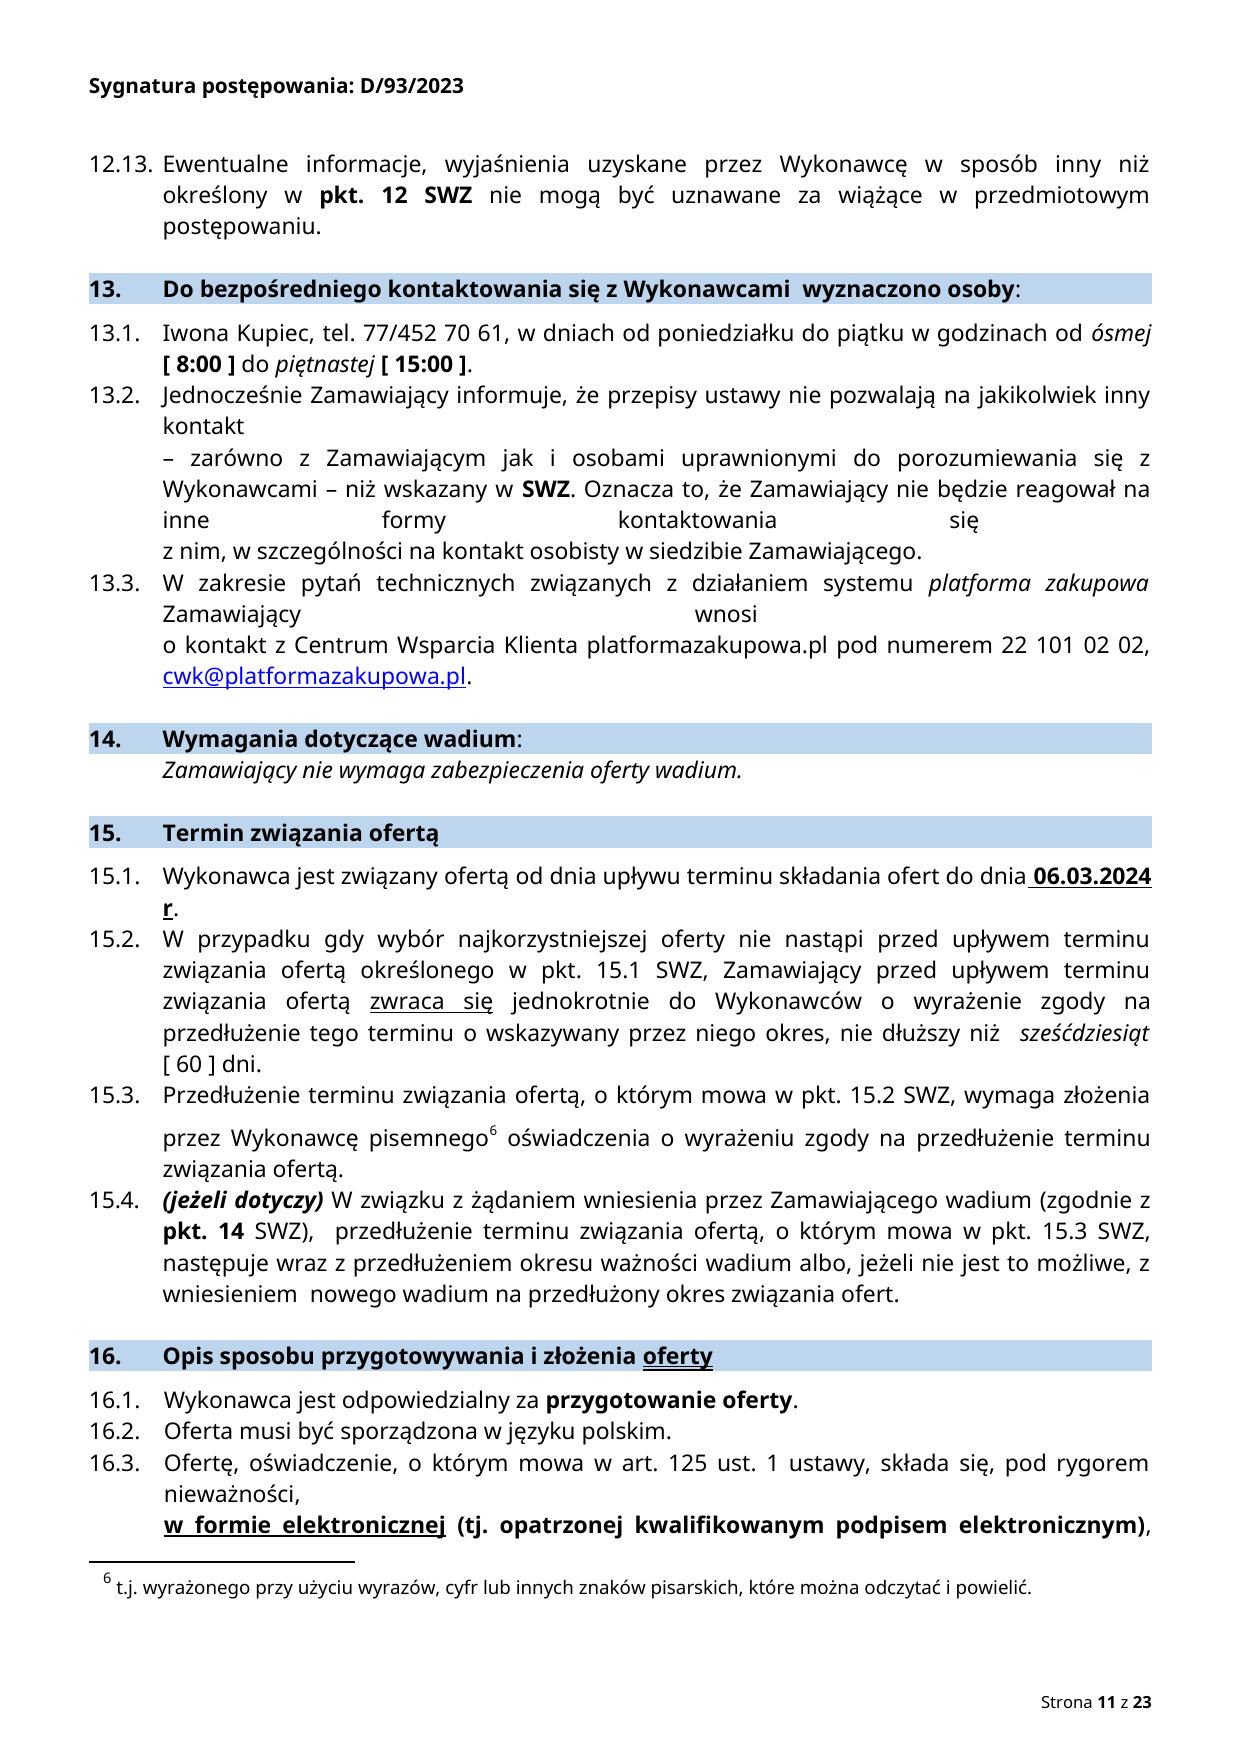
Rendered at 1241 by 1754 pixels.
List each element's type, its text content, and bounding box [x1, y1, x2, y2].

list Do bezpośredniego kontaktowania się z Wykonawcami wyznaczono osoby: [89, 273, 1152, 304]
list Termin związania ofertą [89, 816, 1152, 848]
list W zakresie pytań technicznych związanych z działaniem systemu platforma zakupowa Zamawiający wnosi o kontakt z Centrum Wsparcia Klienta platformazakupowa.pl pod numerem 22 101 02 02, cwk@platformazakupowa.pl. [89, 566, 1152, 691]
list Ewentualne informacje, wyjaśnienia uzyskane przez Wykonawcę w sposób inny niż określony w pkt. 12 SWZ nie mogą być uznawane za wiążące w przedmiotowym postępowaniu. [89, 148, 1150, 241]
list Oferta musi być sporządzona w języku polskim. [89, 1415, 1152, 1446]
list (jeżeli dotyczy) W związku z żądaniem wniesienia przez Zamawiającego wadium (zgodnie z pkt. 14 SWZ), przedłużenie terminu związania ofertą, o którym mowa w pkt. 15.3 SWZ, następuje wraz z przedłużeniem okresu ważności wadium albo, jeżeli nie jest to możliwe, z wniesieniem nowego wadium na przedłużony okres związania ofert. [89, 1184, 1152, 1309]
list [89, 1446, 1152, 1540]
list Wykonawca jest związany ofertą od dnia upływu terminu składania ofert do dnia 06.03.2024 r. [89, 860, 1152, 923]
list Przedłużenie terminu związania ofertą, o którym mowa w pkt. 15.2 SWZ, wymaga złożenia przez Wykonawcę pisemnego oświadczenia o wyrażeniu zgody na przedłużenie terminu związania ofertą. [89, 1079, 1152, 1184]
list W przypadku gdy wybór najkorzystniejszej oferty nie nastąpi przed upływem terminu związania ofertą określonego w pkt. 15.1 SWZ, Zamawiający przed upływem terminu związania ofertą zwraca się jednokrotnie do Wykonawców o wyrażenie zgody na przedłużenie tego terminu o wskazywany przez niego okres, nie dłuższy niż sześćdziesiąt [ 60 ] dni. [89, 923, 1152, 1079]
list Iwona Kupiec, tel. 77/452 70 61, w dniach od poniedziałku do piątku w godzinach od ósmej [ 8:00 ] do piętnastej [ 15:00 ]. [89, 316, 1152, 379]
list Wykonawca jest odpowiedzialny za przygotowanie oferty. [89, 1384, 1152, 1415]
list Jednocześnie Zamawiający informuje, że przepisy ustawy nie pozwalają na jakikolwiek inny kontakt – zarówno z Zamawiającym jak i osobami uprawnionymi do porozumiewania się z Wykonawcami – niż wskazany w SWZ. Oznacza to, że Zamawiający nie będzie reagował na inne formy kontaktowania się z nim, w szczególności na kontakt osobisty w siedzibie Zamawiającego. [89, 379, 1152, 566]
text Zamawiający nie wymaga zabezpieczenia oferty wadium. [162, 754, 1152, 785]
list Wymagania dotyczące wadium: [89, 723, 1152, 754]
list Opis sposobu przygotowywania i złożenia oferty [89, 1340, 1152, 1371]
